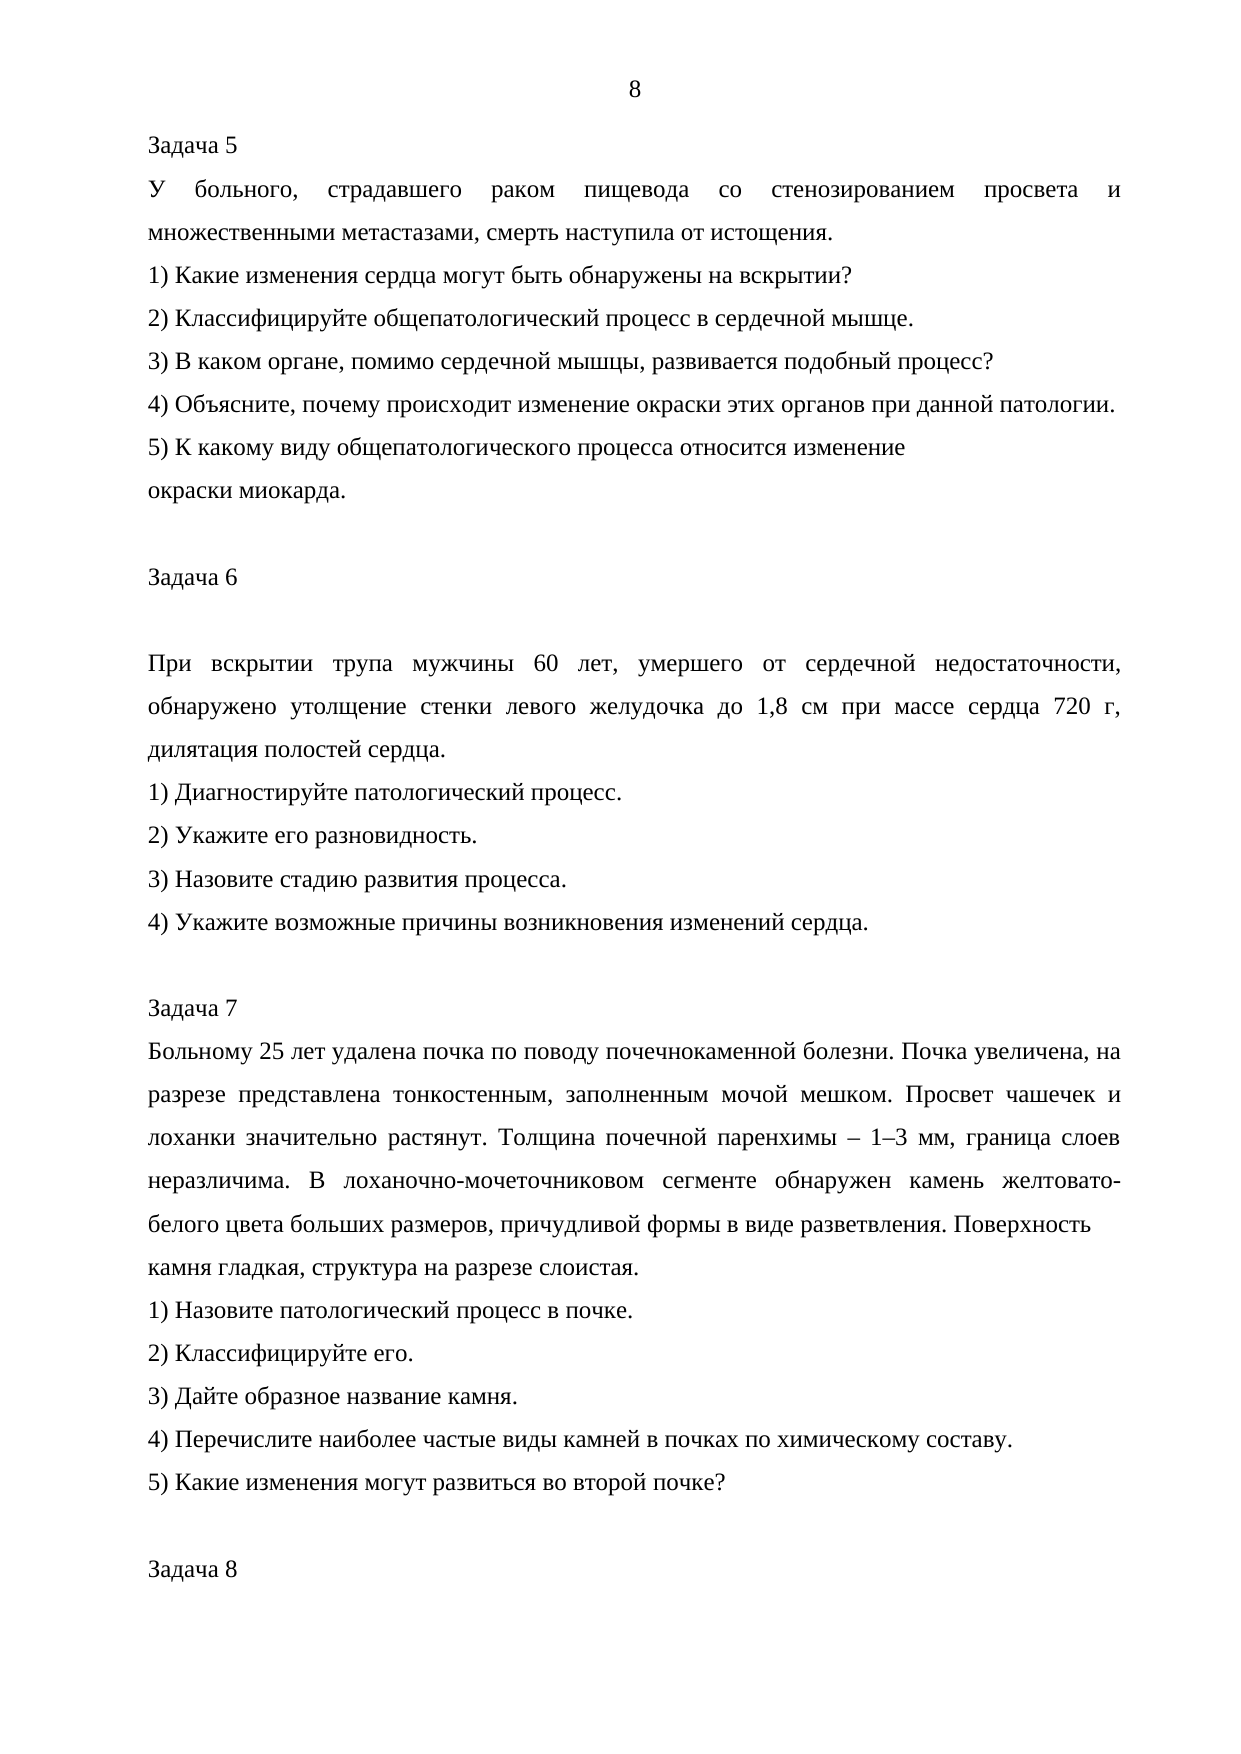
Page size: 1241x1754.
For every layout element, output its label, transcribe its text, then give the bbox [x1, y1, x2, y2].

text 4) Укажите возможные причины возникновения изменений сердца. [148, 907, 1122, 936]
text 2) Классифицируйте его. [148, 1338, 1122, 1367]
text 2) Классифицируйте общепатологический процесс в сердечной мышце. [148, 303, 1122, 332]
text Задача 8 [148, 1554, 1122, 1582]
text Задача 5 [148, 131, 1122, 159]
text 3) В каком органе, помимо сердечной мышцы, развивается подобный процесс? [148, 346, 1122, 375]
text 4) Объясните, почему происходит изменение окраски этих органов при данной патологии. [148, 389, 1122, 418]
text 1) Назовите патологический процесс в почке. [148, 1295, 1122, 1324]
text камня гладкая, структура на разрезе слоистая. [148, 1252, 1122, 1281]
text 5) К какому виду общепатологического процесса относится изменение [148, 432, 1122, 461]
text 2) Укажите его разновидность. [148, 821, 1122, 849]
text 4) Перечислите наиболее частые виды камней в почках по химическому составу. [148, 1424, 1122, 1453]
text Задача 7 [148, 993, 1122, 1022]
text 1) Какие изменения сердца могут быть обнаружены на вскрытии? [148, 260, 1122, 289]
text 1) Диагностируйте патологический процесс. [148, 777, 1122, 806]
text окраски миокарда. [148, 476, 1122, 504]
text 3) Назовите стадию развития процесса. [148, 864, 1122, 892]
text Задача 6 [148, 562, 1122, 591]
text У больного, страдавшего раком пищевода со стенозированием просвета и множественными метастазами, смерть наступила от истощения. [148, 174, 1122, 246]
text 3) Дайте образное название камня. [148, 1381, 1122, 1410]
text При вскрытии трупа мужчины 60 лет, умершего от сердечной недостаточности, обнаружено утолщение стенки левого желудочка до 1,8 см при массе сердца 720 г, дилятация полостей сердца. [148, 648, 1122, 763]
text Больному 25 лет удалена почка по поводу почечнокаменной болезни. Почка увеличена, на разрезе представлена тонкостенным, заполненным мочой мешком. Просвет чашечек и лоханки значительно растянут. Толщина почечной паренхимы – 1–3 мм, граница слоев неразличима. В лоханочно-мочеточниковом сегменте обнаружен камень желтовато-белого цвета больших размеров, причудливой формы в виде разветвления. Поверхность [148, 1036, 1122, 1237]
text 5) Какие изменения могут развиться во второй почке? [148, 1467, 1122, 1496]
